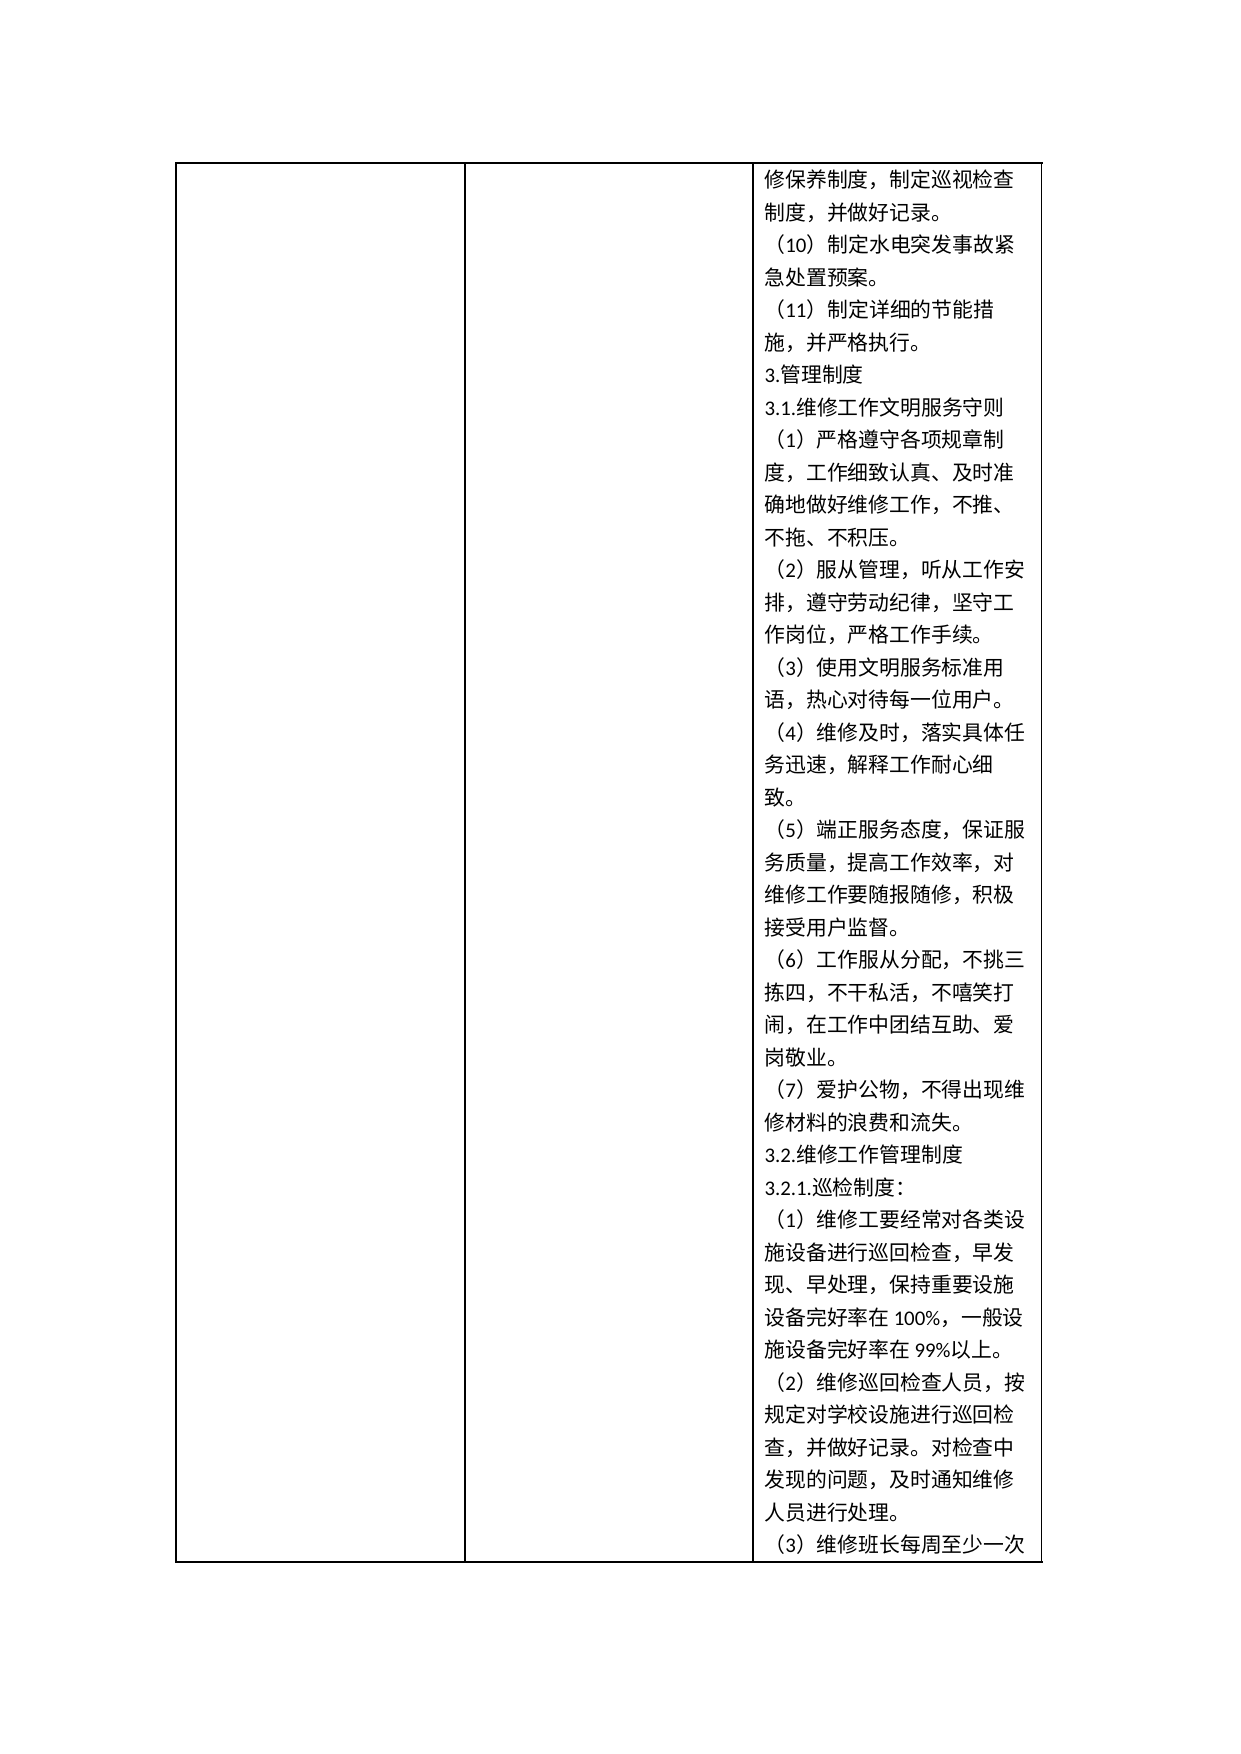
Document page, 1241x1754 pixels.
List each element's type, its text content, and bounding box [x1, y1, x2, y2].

table_cell [177, 164, 464, 1561]
table_cell 1 [466, 164, 752, 1561]
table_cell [754, 164, 1041, 1561]
